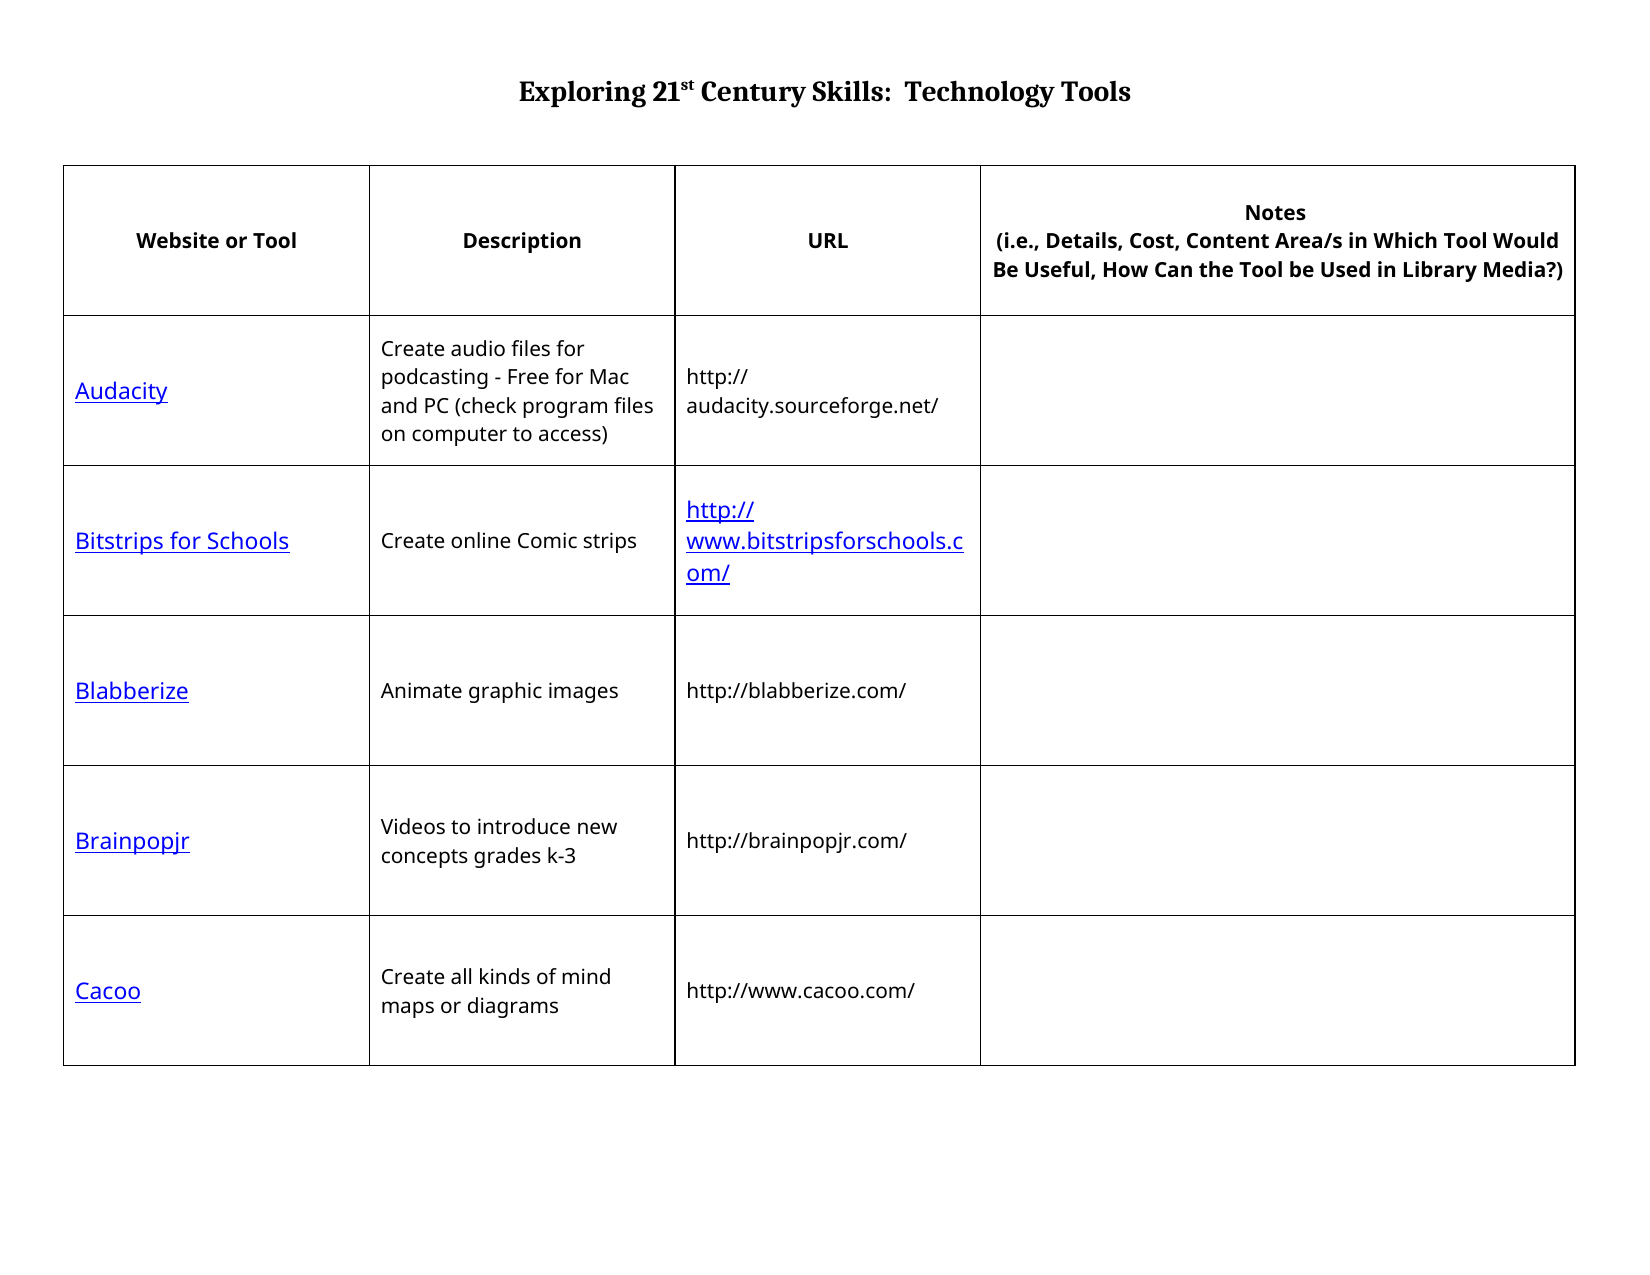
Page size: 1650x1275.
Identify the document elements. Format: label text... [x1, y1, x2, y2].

table_cell http://www.cacoo.com/ [676, 916, 980, 1065]
table_cell Brainpopjr [64, 766, 369, 915]
table_cell Animate graphic images [370, 616, 674, 765]
table_cell [981, 916, 1574, 1065]
table_cell Videos to introduce new concepts grades k-3 [370, 766, 674, 915]
table_cell Create audio files for podcasting - Free for Mac and PC (check program files on computer to access) [370, 316, 674, 465]
table_header Notes (i.e., Details, Cost, Content Area/s in Which Tool Would Be Useful, How Can the Tool be Used in Library Media?) [981, 166, 1574, 315]
table_cell Create all kinds of mind maps or diagrams [370, 916, 674, 1065]
table_cell Blabberize [64, 616, 369, 765]
table_cell [981, 316, 1574, 465]
table_cell Bitstrips for Schools [64, 466, 369, 615]
table_cell [981, 466, 1574, 615]
table_cell http://www.bitstripsforschools.com/ [676, 466, 980, 615]
table_cell [981, 616, 1574, 765]
table_header Description [370, 166, 674, 315]
subtitle Exploring 21st Century Skills: Technology Tools [75, 75, 1575, 108]
table_header Website or Tool [64, 166, 369, 315]
table_header URL [676, 166, 980, 315]
table_cell http://blabberize.com/ [676, 616, 980, 765]
table_cell Audacity [64, 316, 369, 465]
table_cell Cacoo [64, 916, 369, 1065]
table_cell Create online Comic strips [370, 466, 674, 615]
table_cell http://brainpopjr.com/ [676, 766, 980, 915]
table_cell [981, 766, 1574, 915]
table_cell http://audacity.sourceforge.net/ [676, 316, 980, 465]
